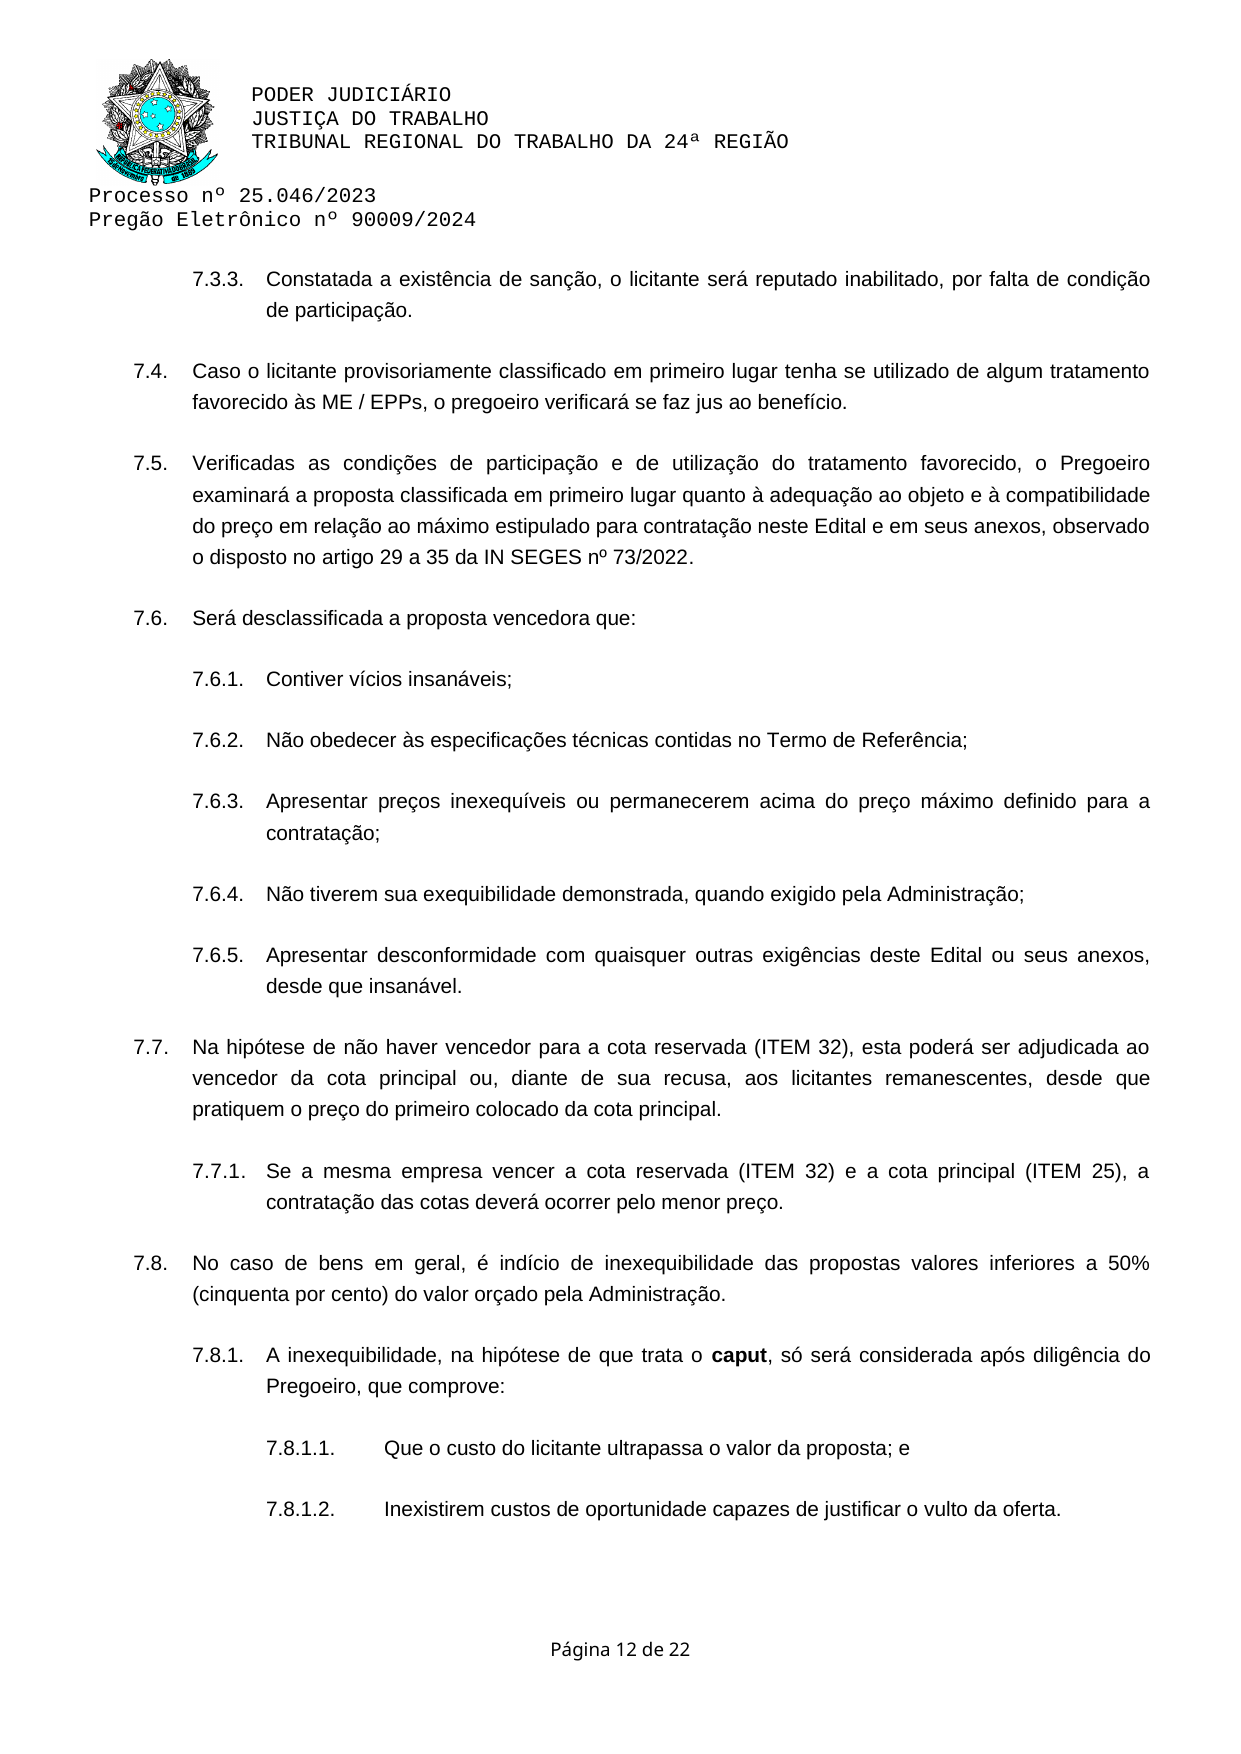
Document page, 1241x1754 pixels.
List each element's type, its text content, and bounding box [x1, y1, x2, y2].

list Se a mesma empresa vencer a cota reservada (ITEM 32) e a cota principal (ITEM 25), a contratação das cotas deverá ocorrer pelo menor preço. [192, 1158, 1152, 1213]
text No caso de bens em geral, é indício de inexequibilidade das propostas valores inferiores a 50% (cinquenta por cento) do valor orçado pela Administração. [133, 1251, 1152, 1306]
list Não obedecer às especificações técnicas contidas no Termo de Referência; [192, 728, 1152, 752]
list Não tiverem sua exequibilidade demonstrada, quando exigido pela Administração; [192, 882, 1152, 906]
text Caso o licitante provisoriamente classificado em primeiro lugar tenha se utilizado de algum tratamento favorecido às ME / EPPs, o pregoeiro verificará se faz jus ao benefício. [133, 359, 1152, 414]
text Será desclassificada a proposta vencedora que: [133, 606, 1152, 630]
picture [96, 59, 220, 186]
list Constatada a existência de sanção, o licitante será reputado inabilitado, por falta de condição de participação. [192, 267, 1152, 322]
text Inexistirem custos de oportunidade capazes de justificar o vulto da oferta. [266, 1496, 1152, 1520]
list Contiver vícios insanáveis; [192, 667, 1152, 691]
list Apresentar desconformidade com quaisquer outras exigências deste Edital ou seus anexos, desde que insanável. [192, 943, 1152, 998]
text Na hipótese de não haver vencedor para a cota reservada (ITEM 32), esta poderá ser adjudicada ao vencedor da cota principal ou, diante de sua recusa, aos licitantes remanescentes, desde que pratiquem o preço do primeiro colocado da cota principal. [133, 1035, 1152, 1121]
list Apresentar preços inexequíveis ou permanecerem acima do preço máximo definido para a contratação; [192, 789, 1152, 844]
text Verificadas as condições de participação e de utilização do tratamento favorecido, o Pregoeiro examinará a proposta classificada em primeiro lugar quanto à adequação ao objeto e à compatibilidade do preço em relação ao máximo estipulado para contratação neste Edital e em seus anexos, observado o disposto no artigo 29 a 35 da IN SEGES nº 73/2022. [133, 451, 1152, 569]
list A inexequibilidade, na hipótese de que trata o caput, só será considerada após diligência do Pregoeiro, que comprove: [192, 1343, 1152, 1398]
text Que o custo do licitante ultrapassa o valor da proposta; e [266, 1435, 1152, 1459]
